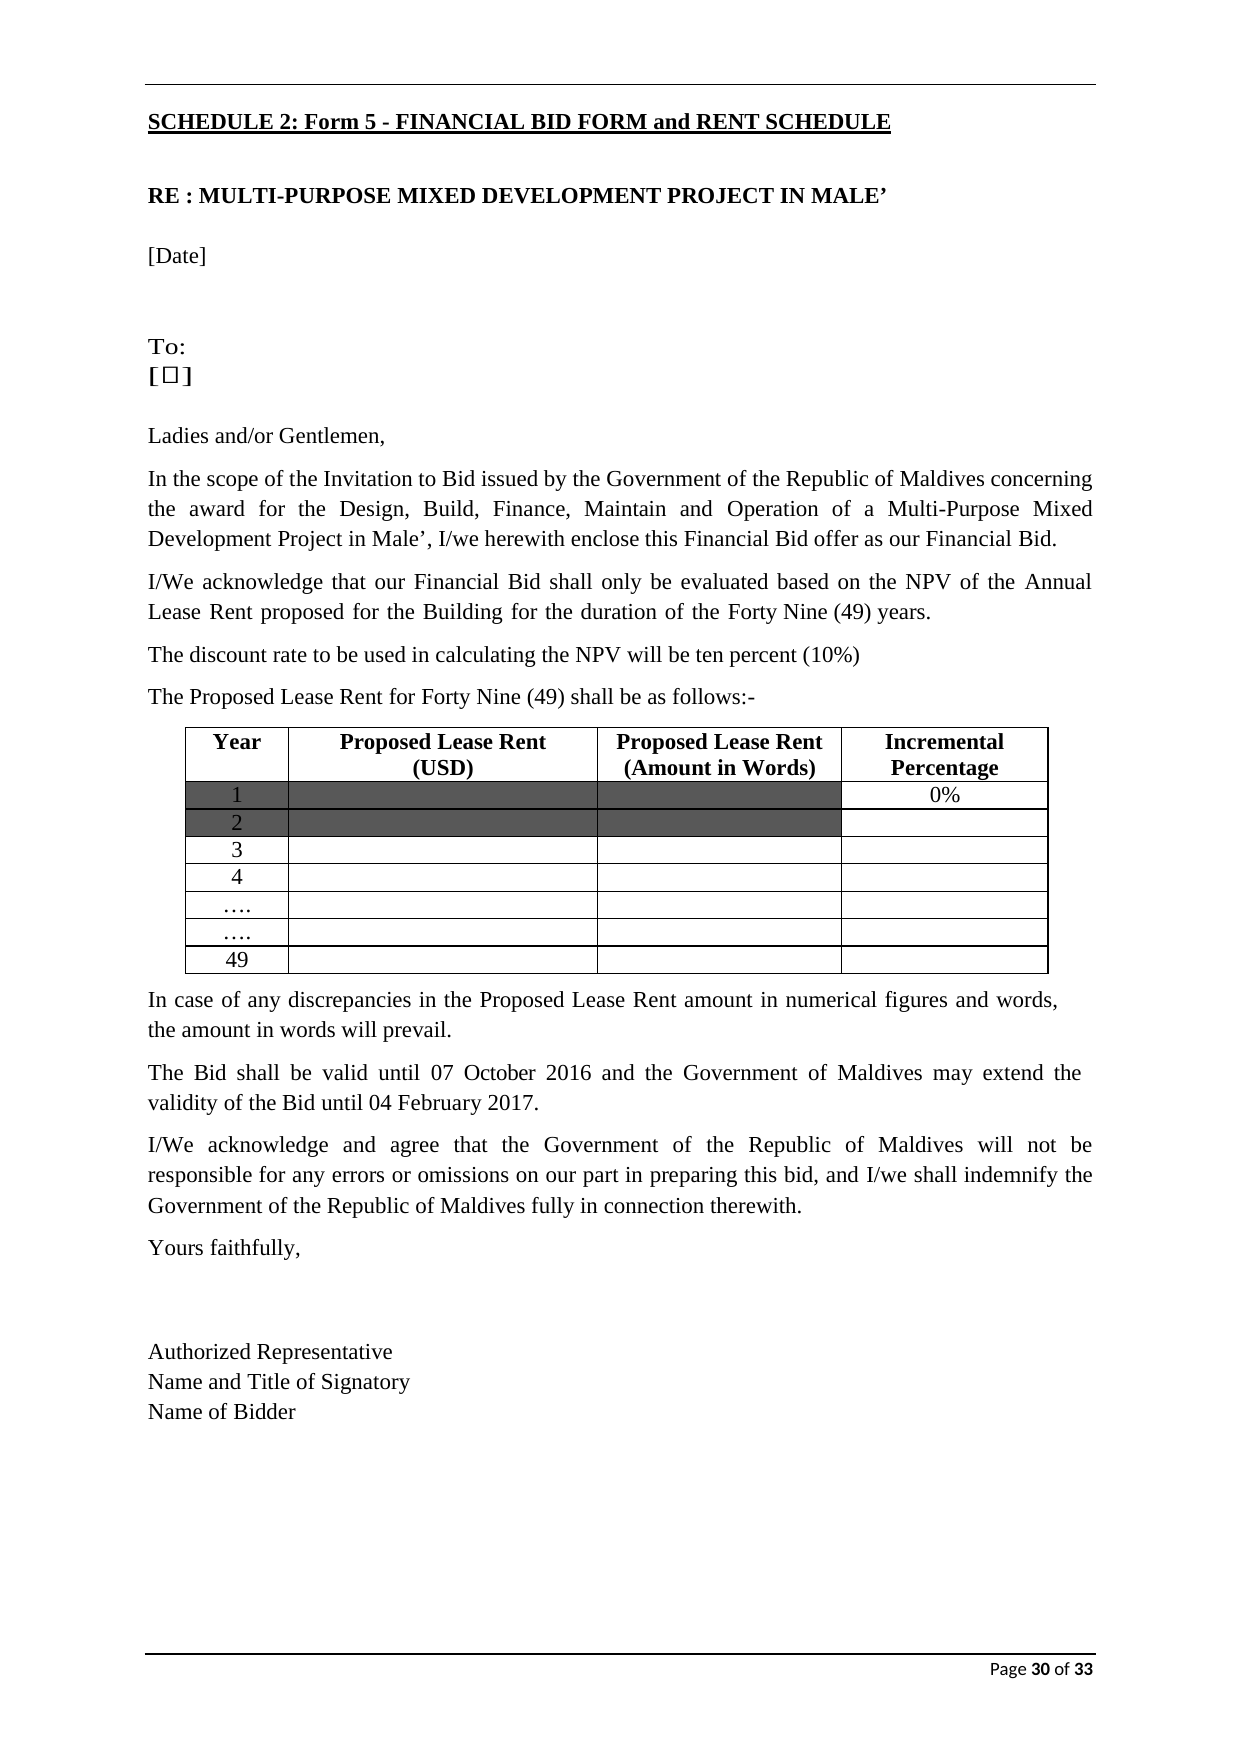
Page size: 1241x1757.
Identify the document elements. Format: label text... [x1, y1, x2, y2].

table_cell [289, 864, 597, 891]
table_cell [842, 810, 1047, 836]
table_cell 2 [186, 810, 288, 836]
table_header Year [186, 728, 288, 781]
table_cell [842, 837, 1047, 863]
table_cell [842, 919, 1047, 945]
text Ladies and/or Gentlemen, [148, 422, 385, 448]
table_cell [842, 947, 1047, 973]
text Authorized Representative Name and Title of Signatory Name of Bidder [148, 1338, 410, 1424]
text To: [] [148, 333, 256, 390]
table_cell [598, 810, 841, 836]
table_cell 49 [186, 947, 288, 973]
table_cell [842, 892, 1047, 918]
text [Date] [148, 242, 206, 268]
table_cell [598, 782, 841, 808]
table_cell 1 [186, 782, 288, 808]
text In case of any discrepancies in the Proposed Lease Rent amount in numerical figures and words, the amount in words will prevail. [148, 986, 1093, 1042]
table_cell [598, 947, 841, 973]
table_header Proposed Lease Rent (USD) [289, 728, 597, 781]
table_cell [289, 810, 597, 836]
table_cell [598, 919, 841, 945]
table_cell [598, 892, 841, 918]
table_cell 0% [842, 782, 1047, 808]
table_cell 3 [186, 837, 288, 863]
subtitle SCHEDULE 2: Form 5 - FINANCIAL BID FORM and RENT SCHEDULE [148, 108, 1103, 135]
text The Bid shall be valid until 07 October 2016 and the Government of Maldives may extend the validity of the Bid until 04 February 2017. [148, 1058, 1093, 1115]
table_cell [842, 864, 1047, 891]
table_cell [289, 892, 597, 918]
text RE : MULTI-PURPOSE MIXED DEVELOPMENT PROJECT IN MALE’ [148, 182, 887, 208]
table_cell …. [186, 919, 288, 945]
table_cell [598, 837, 841, 863]
text I/We acknowledge that our Financial Bid shall only be evaluated based on the NPV of the Annual Lease Rent proposed for the Building for the duration of the Forty Nine (49) years. [148, 568, 1093, 624]
table_cell …. [186, 892, 288, 918]
text Yours faithfully, [148, 1234, 1103, 1261]
table_cell [289, 947, 597, 973]
table_header Incremental Percentage [842, 728, 1047, 781]
table_cell [598, 864, 841, 891]
text In the scope of the Invitation to Bid issued by the Government of the Republic of Maldives concerning the award for the Design, Build, Finance, Maintain and Operation of a Multi-Purpose Mixed Development Project in Male’, I/we herewith enclose this Financial Bid offer as our Financial Bid. [148, 465, 1093, 552]
table_cell 4 [186, 864, 288, 891]
table_cell [289, 919, 597, 945]
text The discount rate to be used in calculating the NPV will be ten percent (10%) The Proposed Lease Rent for Forty Nine (49) shall be as follows:- [148, 641, 889, 710]
text I/We acknowledge and agree that the Government of the Republic of Maldives will not be responsible for any errors or omissions on our part in preparing this bid, and I/we shall indemnify the Government of the Republic of Maldives fully in connection therewith. [148, 1131, 1093, 1218]
table_header Proposed Lease Rent (Amount in Words) [598, 728, 841, 781]
table_cell [289, 837, 597, 863]
table_cell [289, 782, 597, 808]
